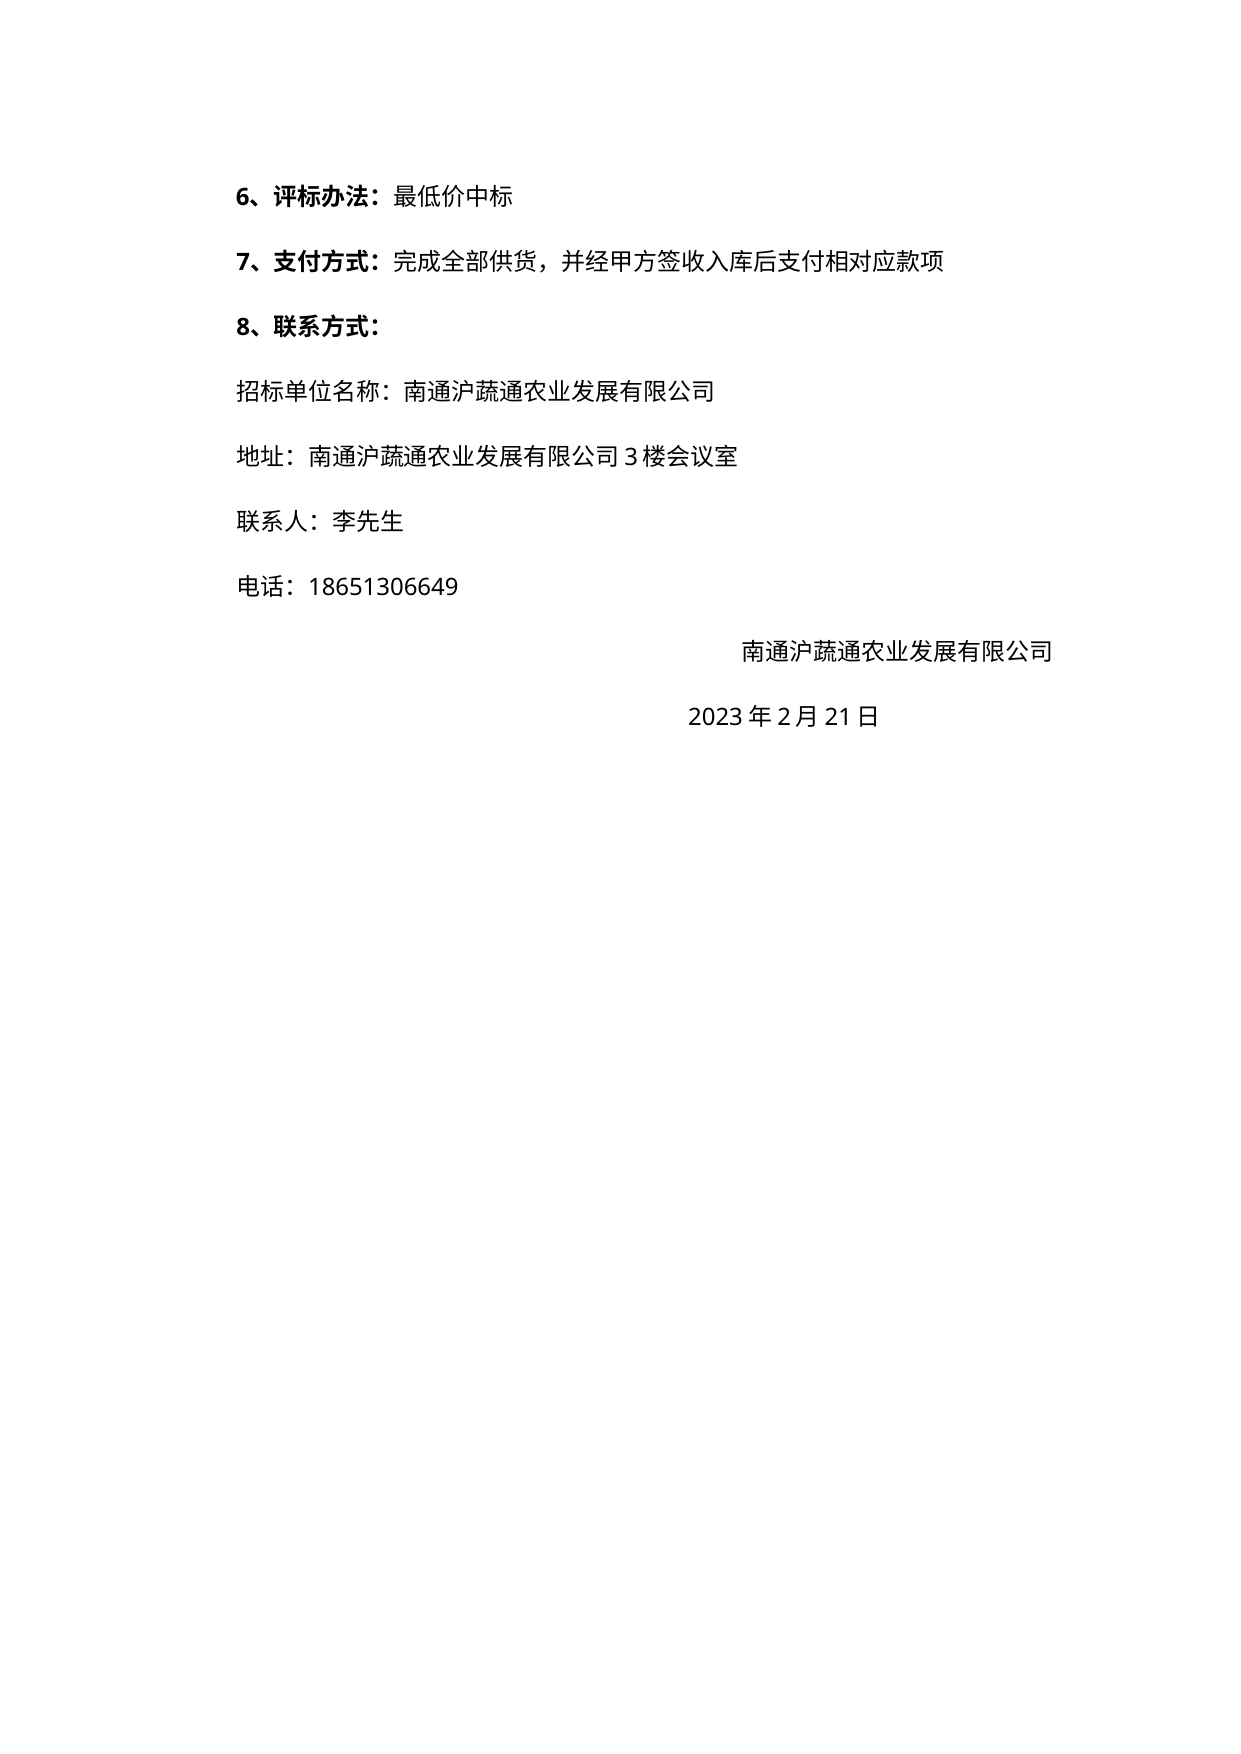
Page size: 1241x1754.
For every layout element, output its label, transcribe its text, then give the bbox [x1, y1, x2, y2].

text 7、支付方式：完成全部供货，并经甲方签收入库后支付相对应款项 [187, 227, 1053, 292]
text 8、联系方式： [187, 292, 1053, 357]
text 南通沪蔬通农业发展有限公司 [187, 617, 1053, 682]
text 地址：南通沪蔬通农业发展有限公司3楼会议室 [187, 422, 1053, 487]
text 联系人：李先生 [187, 487, 1053, 552]
text 2023年2月21日 [187, 682, 1053, 747]
text 招标单位名称：南通沪蔬通农业发展有限公司 [187, 357, 1053, 422]
text 电话：18651306649 [187, 552, 1053, 617]
text 6、评标办法：最低价中标 [187, 162, 1053, 227]
